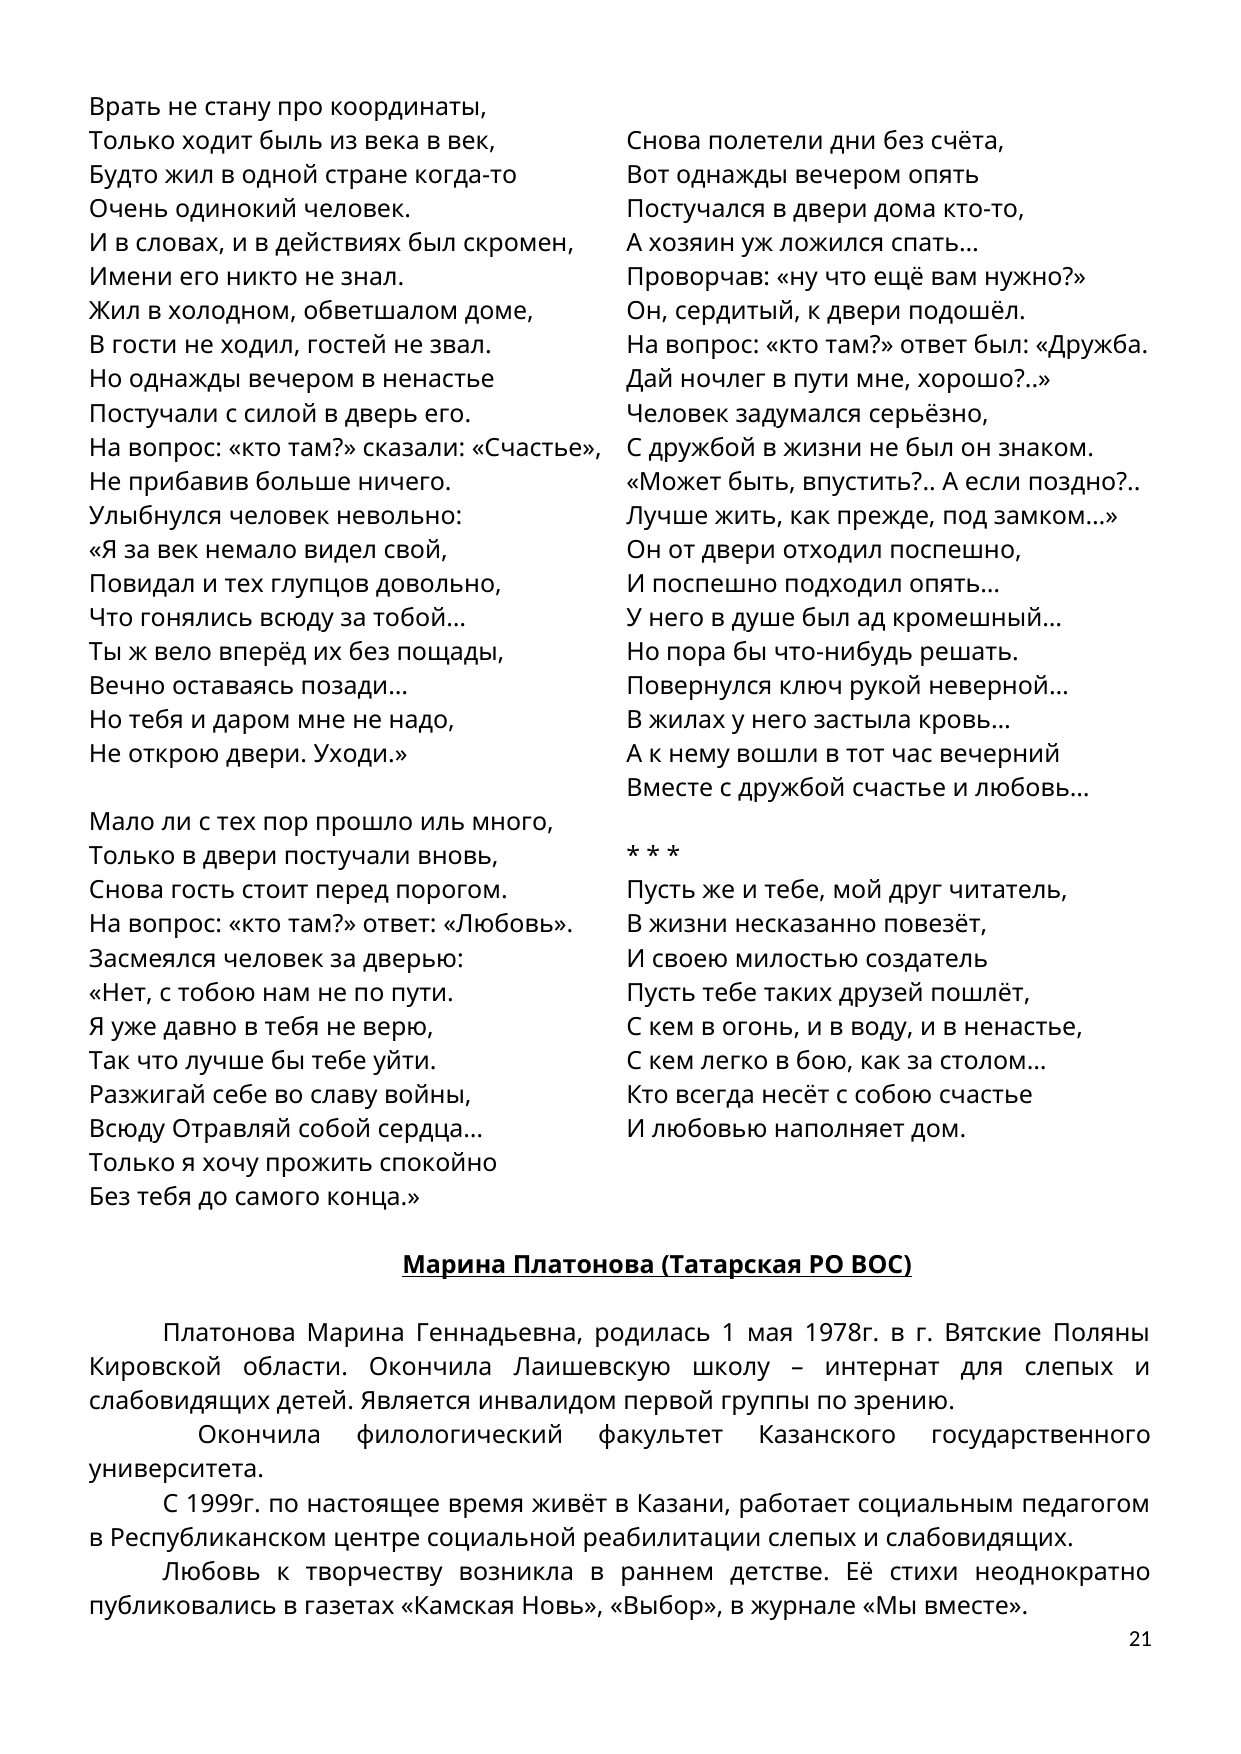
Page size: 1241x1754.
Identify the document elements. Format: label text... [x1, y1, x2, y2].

text * * * [626, 838, 1152, 872]
text Ты ж вело вперёд их без пощады, Вечно оставаясь позади… Но тебя и даром мне не надо, Не открою двери. Уходи.» [89, 634, 614, 770]
text Окончила филологический факультет Казанского государственного университета. [89, 1417, 1152, 1485]
text И в словах, и в действиях был скромен, Имени его никто не знал. Жил в холодном, обветшалом доме, В гости не ходил, гостей не звал. [89, 225, 614, 361]
text На вопрос: «кто там?» ответ был: «Дружба. Дай ночлег в пути мне, хорошо?..» [626, 327, 1152, 395]
text Он от двери отходил поспешно, И поспешно подходил опять… У него в душе был ад кромешный… Но пора бы что-нибудь решать. [626, 531, 1152, 668]
text Врать не стану про координаты, Только ходит быль из века в век, Будто жил в одной стране когда-то Очень одинокий человек. [89, 89, 614, 225]
text Снова полетели дни без счёта, Вот однажды вечером опять Постучался в двери дома кто-то, А хозяин уж ложился спать… [626, 123, 1152, 259]
text А к нему вошли в тот час вечерний Вместе с дружбой счастье и любовь… [626, 736, 1152, 804]
text Платонова Марина Геннадьевна, родилась 1 мая 1978г. в г. Вятские Поляны Кировской области. Окончила Лаишевскую школу – интернат для слепых и слабовидящих детей. Является инвалидом первой группы по зрению. [89, 1315, 1152, 1417]
text Но однажды вечером в ненастье Постучали с силой в дверь его. На вопрос: «кто там?» сказали: «Счастье», Не прибавив больше ничего. [89, 361, 614, 497]
text Человек задумался серьёзно, С дружбой в жизни не был он знаком. «Может быть, впустить?.. А если поздно?.. Лучше жить, как прежде, под замком…» [626, 395, 1152, 531]
text Засмеялся человек за дверью: «Нет, с тобою нам не по пути. Я уже давно в тебя не верю, Так что лучше бы тебе уйти. Разжигай себе во славу войны, Всюду Отравляй собой сердца… Только я хочу прожить спокойно Без тебя до самого конца.» [89, 940, 614, 1213]
text Проворчав: «ну что ещё вам нужно?» Он, сердитый, к двери подошёл. [626, 259, 1152, 327]
text Любовь к творчеству возникла в раннем детстве. Её стихи неоднократно публиковались в газетах «Камская Новь», «Выбор», в журнале «Мы вместе». [89, 1553, 1152, 1621]
text С кем в огонь, и в воду, и в ненастье, С кем легко в бою, как за столом… Кто всегда несёт с собою счастье И любовью наполняет дом. [626, 1008, 1152, 1144]
text Мало ли с тех пор прошло иль много, Только в двери постучали вновь, Снова гость стоит перед порогом. На вопрос: «кто там?» ответ: «Любовь». [89, 804, 614, 940]
text Повернулся ключ рукой неверной… В жилах у него застыла кровь… [626, 668, 1152, 736]
text Пусть же и тебе, мой друг читатель, В жизни несказанно повезёт, И своею милостью создатель Пусть тебе таких друзей пошлёт, [626, 872, 1152, 1008]
text Улыбнулся человек невольно: «Я за век немало видел свой, Повидал и тех глупцов довольно, Что гонялись всюду за тобой… [89, 497, 614, 634]
text Марина Платонова (Татарская РО ВОС) [162, 1247, 1152, 1281]
text С 1999г. по настоящее время живёт в Казани, работает социальным педагогом в Республиканском центре социальной реабилитации слепых и слабовидящих. [89, 1485, 1152, 1553]
